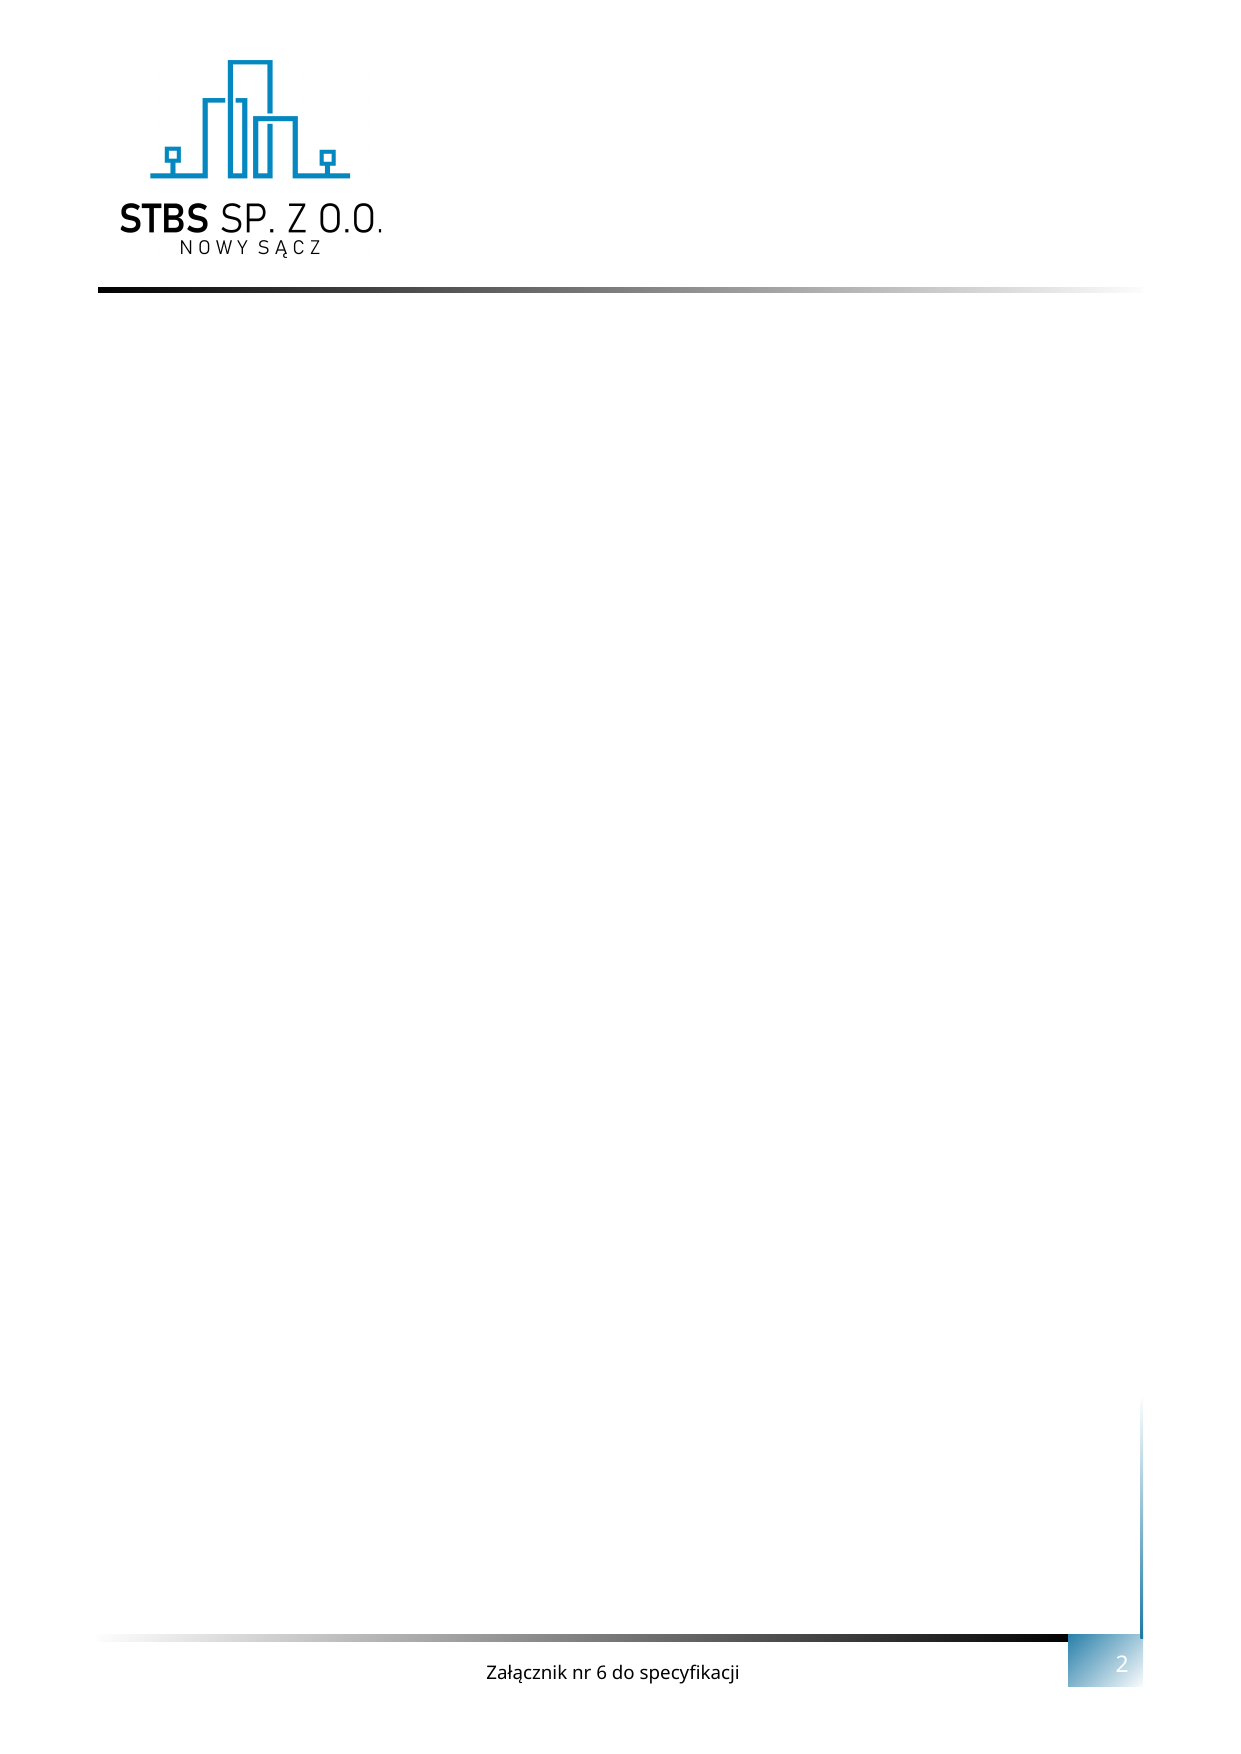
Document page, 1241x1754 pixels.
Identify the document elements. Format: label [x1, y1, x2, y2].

picture [120, 60, 382, 258]
